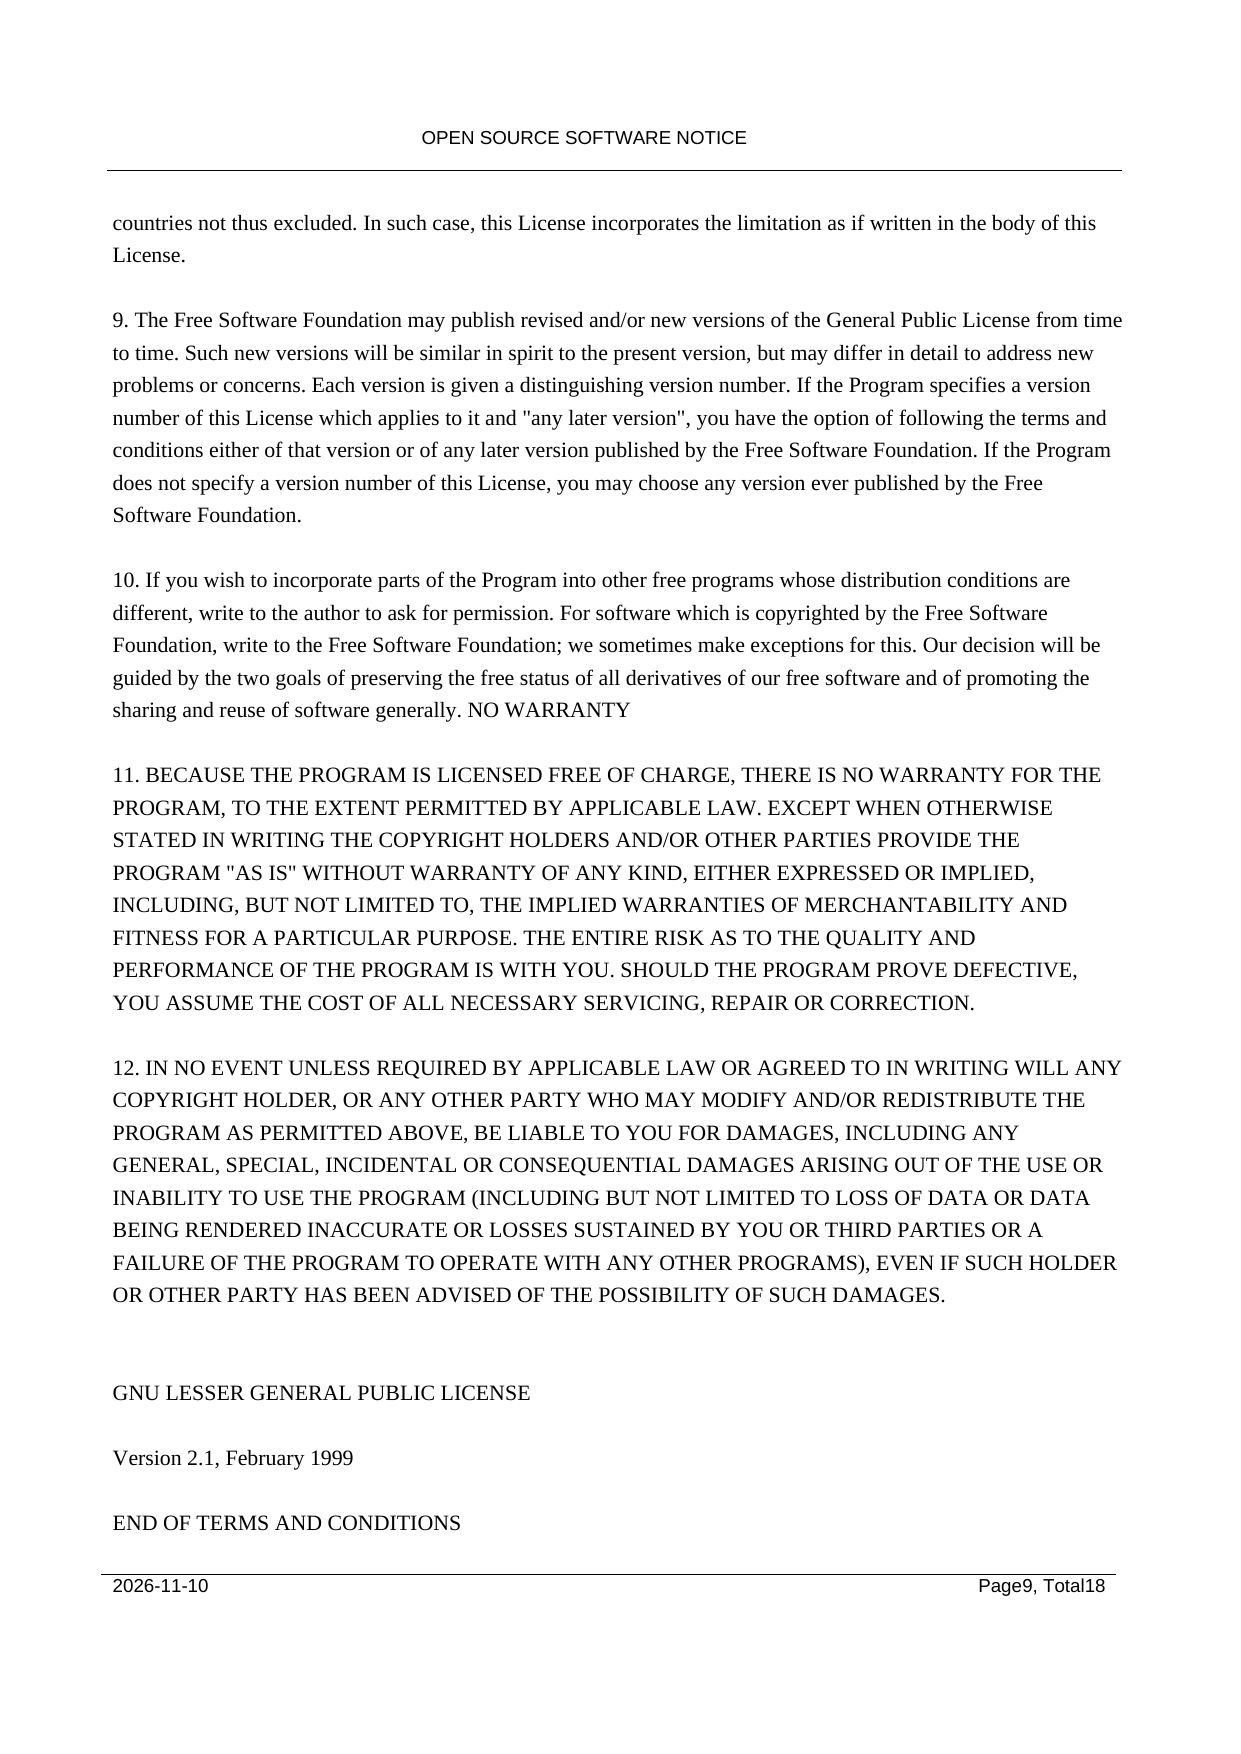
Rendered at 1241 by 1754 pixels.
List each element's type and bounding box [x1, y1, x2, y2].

text [112, 206, 1128, 1539]
